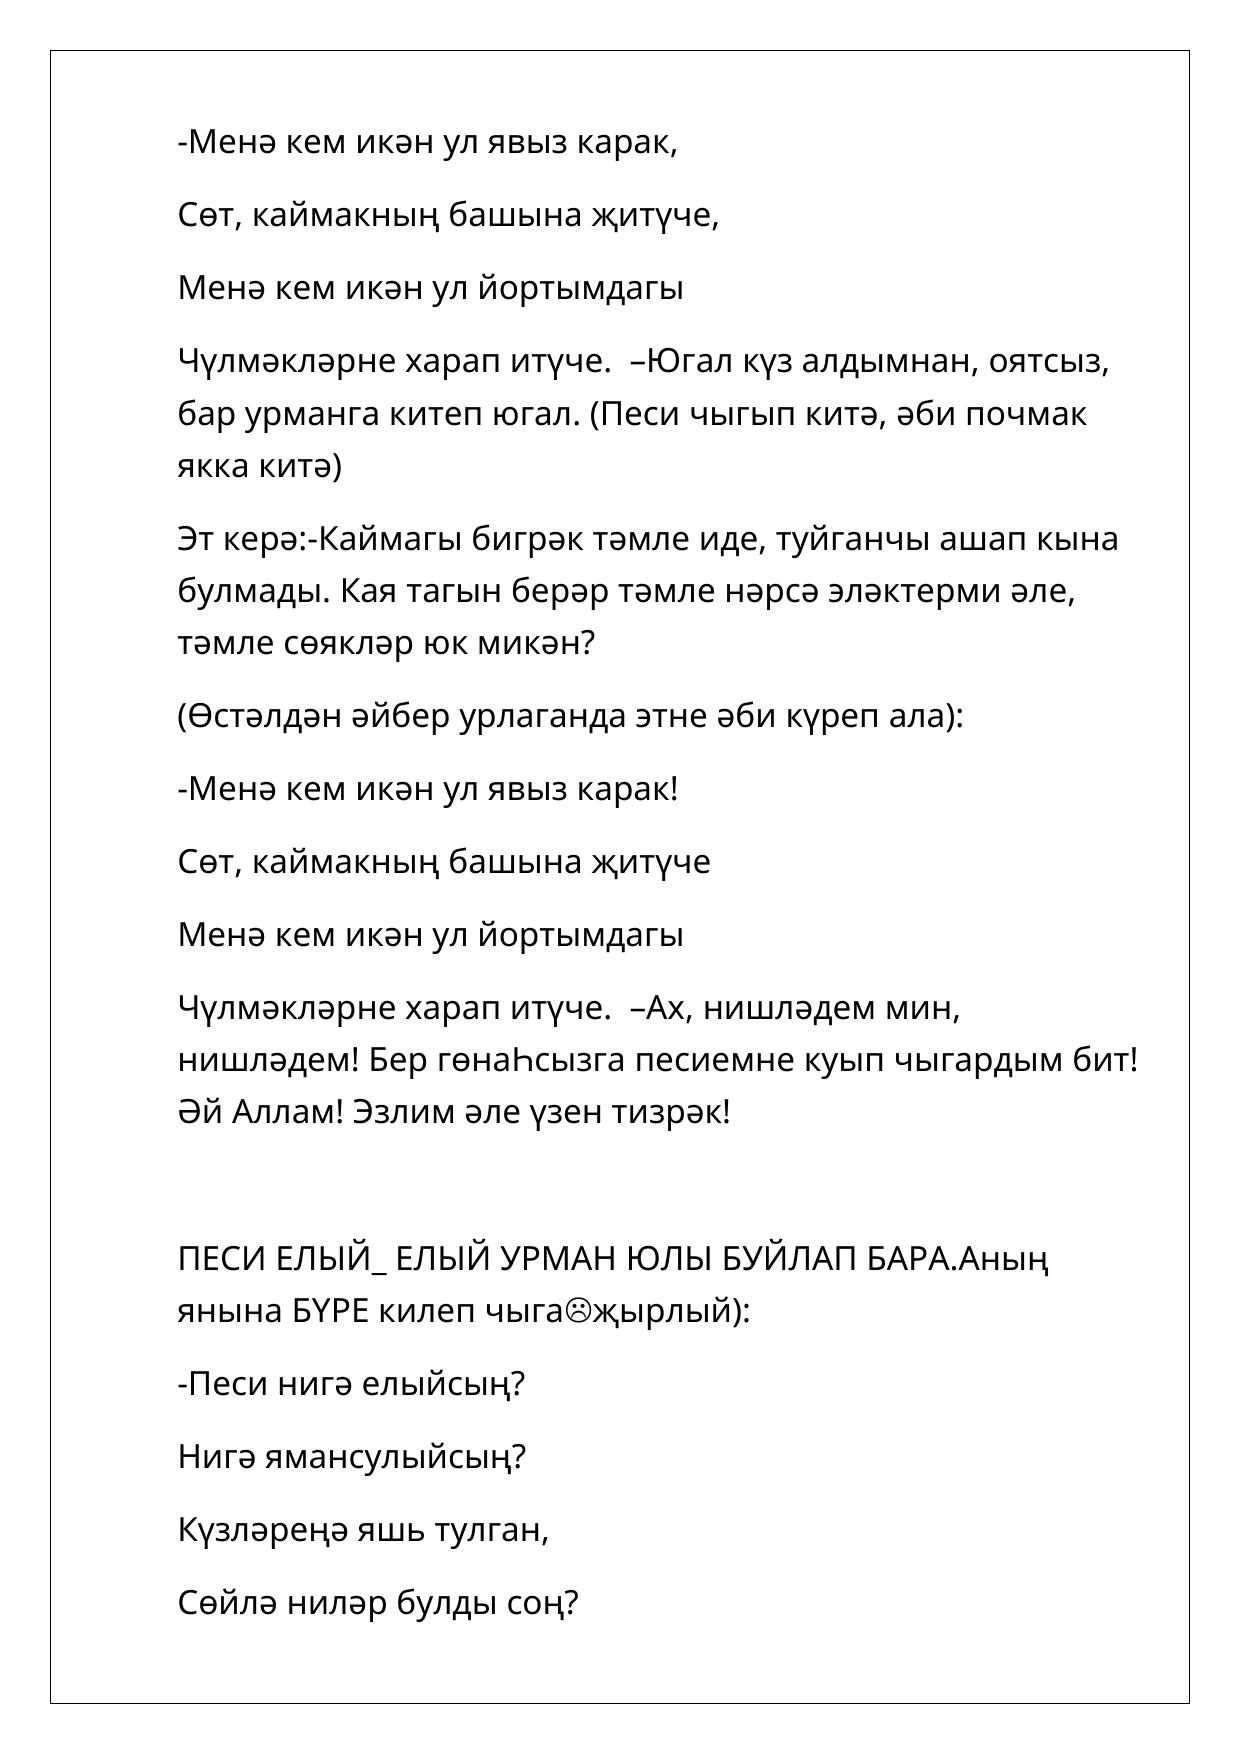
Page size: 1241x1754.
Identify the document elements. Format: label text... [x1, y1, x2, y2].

text ПЕСИ ЕЛЫЙ_ ЕЛЫЙ УРМАН ЮЛЫ БУЙЛАП БАРА.Аның янына БҮРЕ килеп чыгаҗырлый): [177, 1234, 1152, 1332]
text Сөт, каймакның башына җитүче, [177, 191, 1152, 236]
text Эт керә:-Каймагы бигрәк тәмле иде, туйганчы ашап кына булмады. Кая тагын берәр тәмле нәрсә эләктерми әле, тәмле сөякләр юк микән? [177, 514, 1152, 664]
text Нигә ямансулыйсың? [177, 1433, 1152, 1478]
text Чүлмәкләрне харап итүче. –Ах, нишләдем мин, нишләдем! Бер гөнаҺсызга песиемне куып чыгардым бит! Әй Аллам! Эзлим әле үзен тизрәк! [177, 984, 1152, 1134]
text Менә кем икән ул йортымдагы [177, 911, 1152, 956]
text Чүлмәкләрне харап итүче. –Югал күз алдымнан, оятсыз, бар урманга китеп югал. (Песи чыгып китә, әби почмак якка китә) [177, 337, 1152, 487]
text -Менә кем икән ул явыз карак! [177, 765, 1152, 810]
text Менә кем икән ул йортымдагы [177, 264, 1152, 309]
text (Өстәлдән әйбер урлаганда этне әби күреп ала): [177, 692, 1152, 737]
text Сөйлә ниләр булды соң? [177, 1579, 1152, 1624]
text Күзләреңә яшь тулган, [177, 1506, 1152, 1551]
text -Песи нигә елыйсың? [177, 1359, 1152, 1405]
text -Менә кем икән ул явыз карак, [177, 118, 1152, 163]
text Сөт, каймакның башына җитүче [177, 838, 1152, 883]
